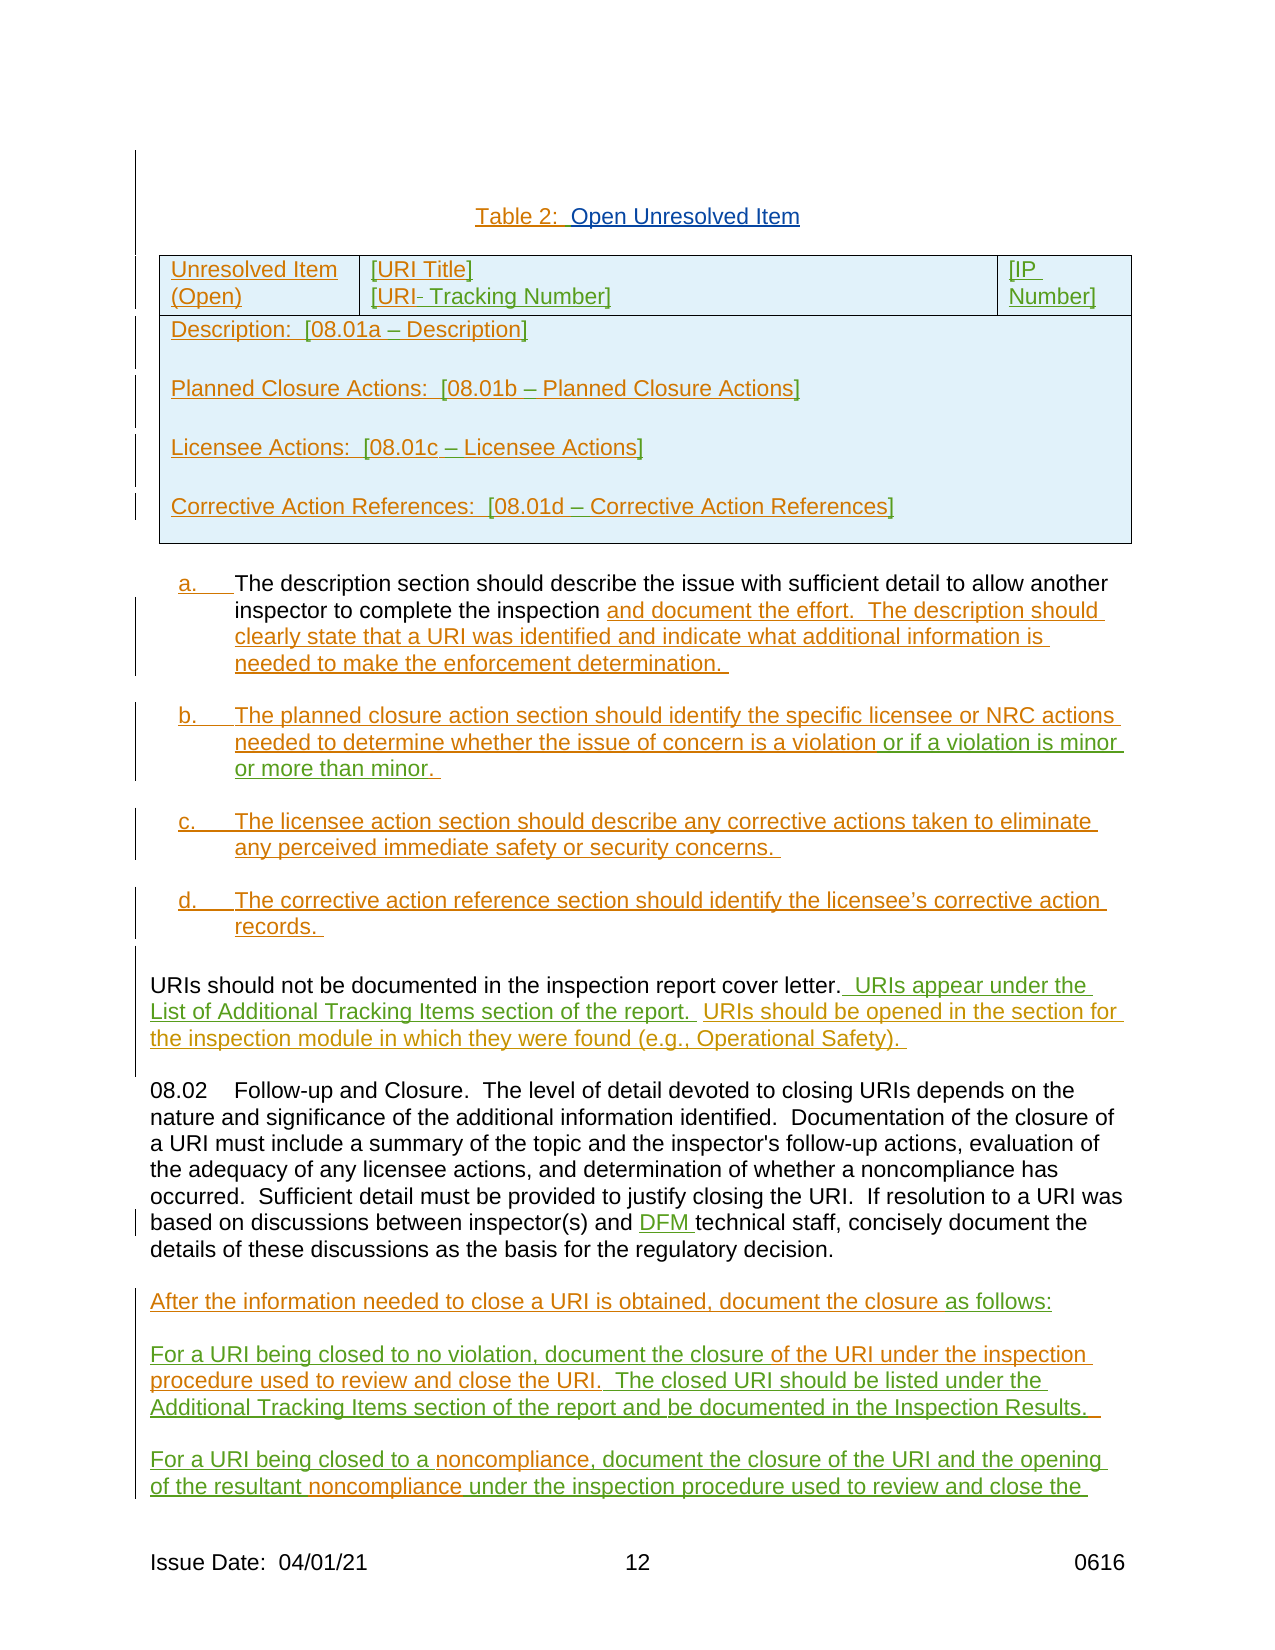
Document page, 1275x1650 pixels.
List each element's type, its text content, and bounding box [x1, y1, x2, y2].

text URIs should not be documented in the inspection report cover letter. [150, 972, 1125, 1051]
list The description section should describe the issue with sufficient detail to allow another inspector to complete the inspection [178, 570, 1125, 702]
text 08.02 Follow-up and Closure . The level of detail devoted to closing URIs depends on the nature and significance of the additional information identified. Documentation of the closure of a URI must include a summary of the topic and the inspector's follow-up actions, evaluation of the adequacy of any licensee actions, and determination of whether a noncompliance has occurred. Sufficient detail must be provided to justify closing the URI. If resolution to a URI was based on discussions between inspector(s) and technical staff, concisely document the details of these discussions as the basis for the regulatory decision. [150, 1077, 1125, 1262]
